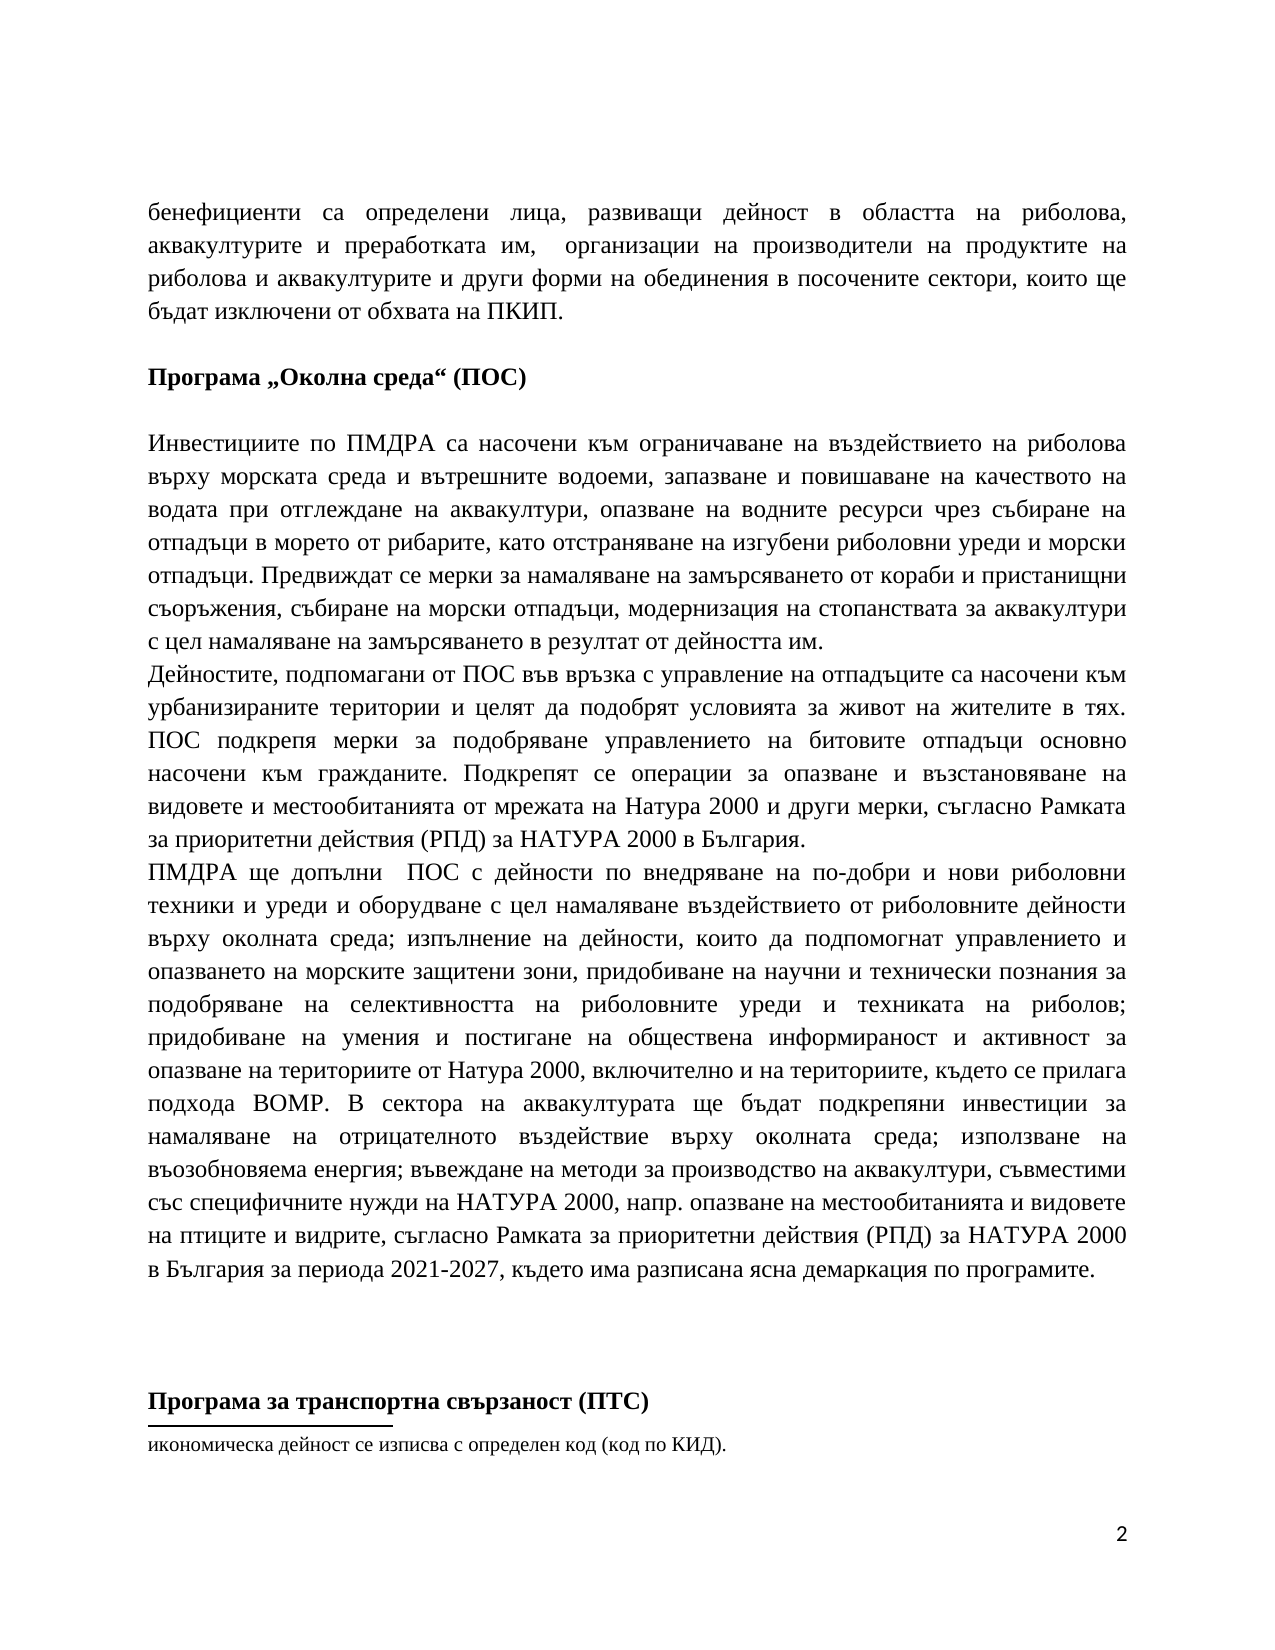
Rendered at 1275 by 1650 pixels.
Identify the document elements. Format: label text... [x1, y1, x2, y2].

text Програма за транспортна свързаност (ПТС) [148, 1386, 1127, 1415]
text ПМДРА ще допълни ПОС с дейности по внедряване на по-добри и нови риболовни техники и уреди и оборудване с цел намаляване въздействието от риболовните дейности върху околната среда; изпълнение на дейности, които да подпомогнат управлението и опазването на морските защитени зони, придобиване на научни и технически познания за подобряване на селективността на риболовните уреди и техниката на риболов; придобиване на умения и постигане на обществена информираност и активност за опазване на териториите от Натура 2000, включително и на териториите, където се прилага подхода ВОМР. В сектора на аквакултурата ще бъдат подкрепяни инвестиции за намаляване на отрицателното въздействие върху околната среда; използване на въозобновяема енергия; въвеждане на методи за производство на аквакултури, съвместими със специфичните нужди на НАТУРА 2000, напр. опазване на местообитанията и видовете на птиците и видрите, съгласно Рамката за приоритетни действия (РПД) за НАТУРА 2000 в България за периода 2021-2027, където има разписана ясна демаркация по програмите. [148, 857, 1127, 1283]
text Програма „Околна среда“ (ПОС) [148, 362, 1127, 391]
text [148, 197, 1127, 325]
text Дейностите, подпомагани от ПОС във връзка с управление на отпадъците са насочени към урбанизираните територии и целят да подобрят условията за живот на жителите в тях. ПОС подкрепя мерки за подобряване управлението на битовите отпадъци основно насочени към гражданите. Подкрепят се операции за опазване и възстановяване на видовете и местообитанията от мрежата на Натура 2000 и други мерки, съгласно Рамката за приоритетни действия (РПД) за НАТУРА 2000 в България. [148, 659, 1127, 853]
text Инвестициите по ПМДРА са насочени към ограничаване на въздействието на риболова върху морската среда и вътрешните водоеми, запазване и повишаване на качеството на водата при отглеждане на аквакултури, опазване на водните ресурси чрез събиране на отпадъци в морето от рибарите, като отстраняване на изгубени риболовни уреди и морски отпадъци. Предвиждат се мерки за намаляване на замърсяването от кораби и пристанищни съоръжения, събиране на морски отпадъци, модернизация на стопанствата за аквакултури с цел намаляване на замърсяването в резултат от дейността им. [148, 428, 1127, 655]
